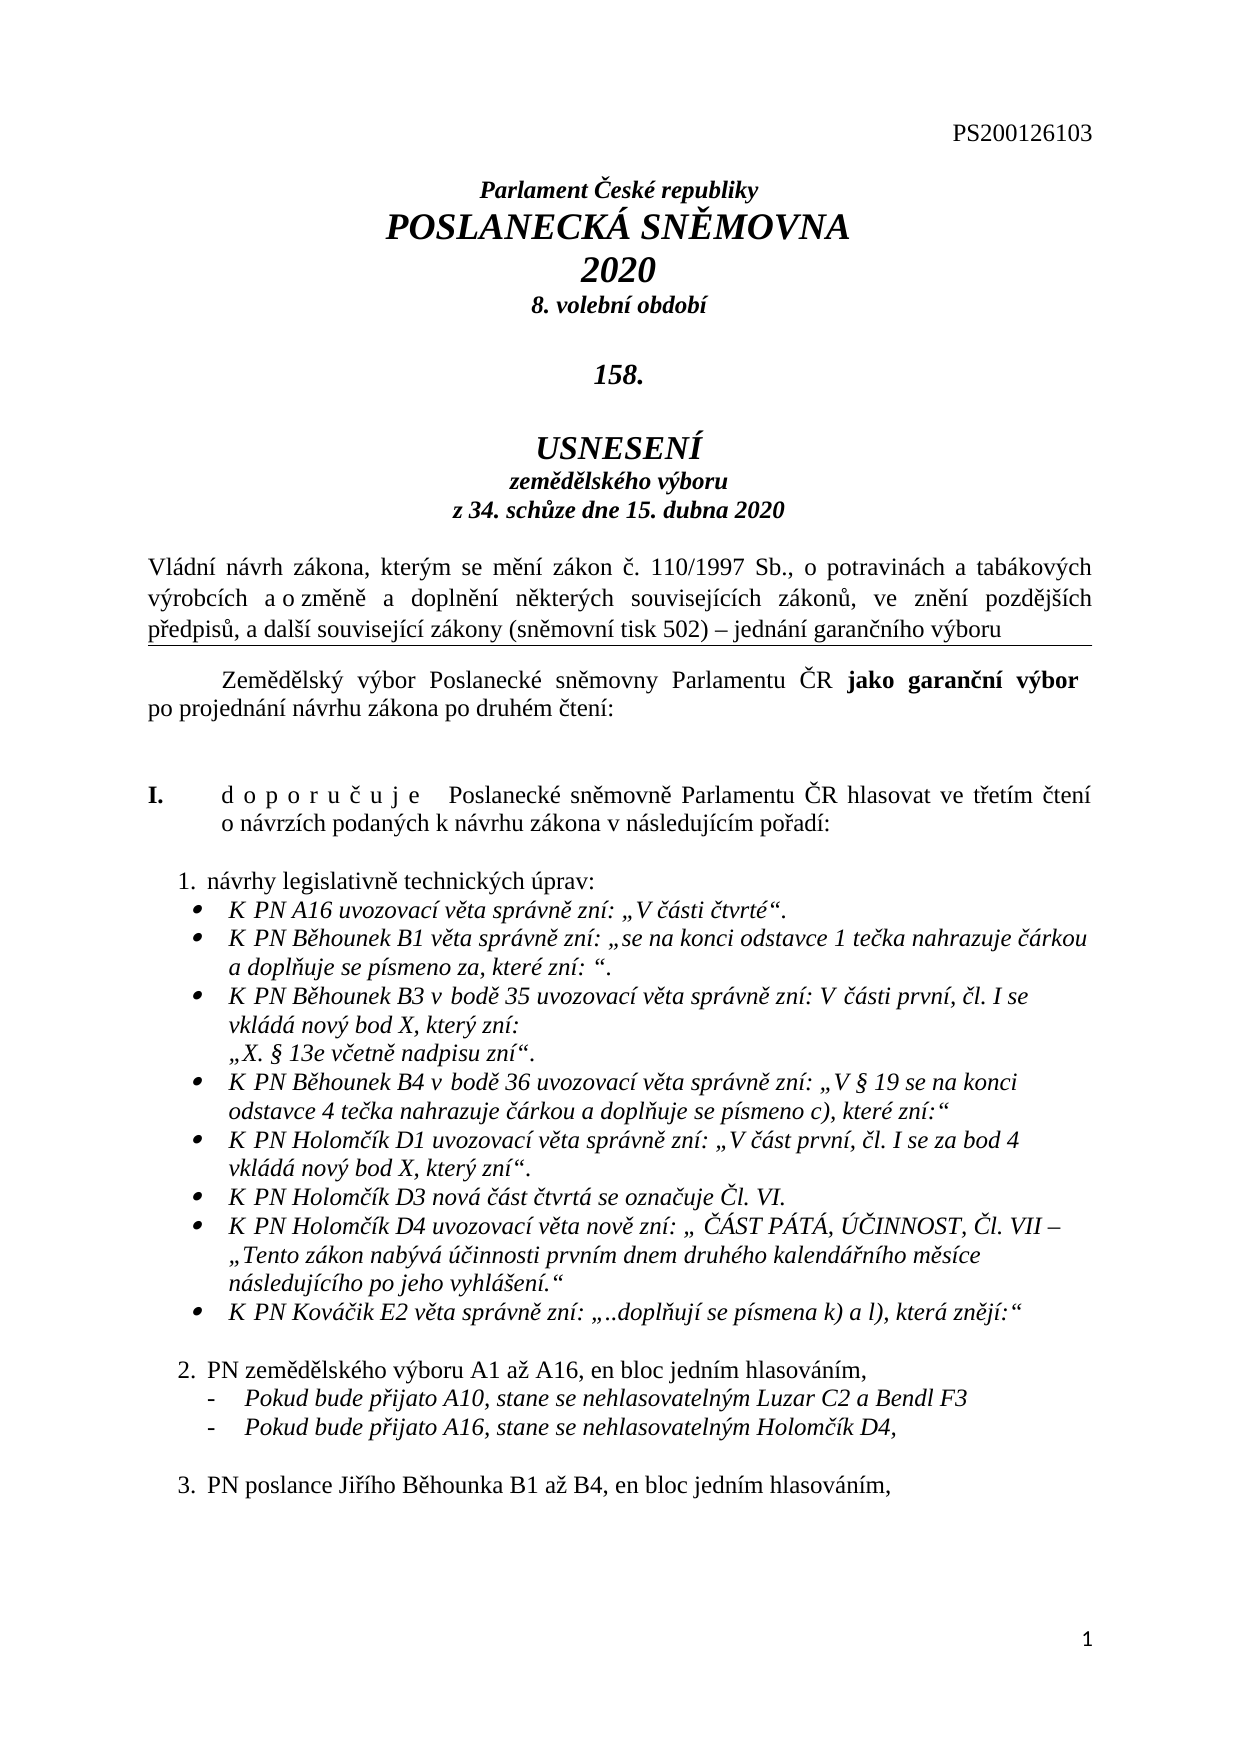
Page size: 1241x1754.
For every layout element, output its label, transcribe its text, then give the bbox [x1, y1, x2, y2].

list K PN Běhounek B3 v bodě 35 uvozovací věta správně zní: V části první, čl. I se vkládá nový bod X, který zní: [191, 981, 1092, 1038]
text Zemědělský výbor Poslanecké sněmovny Parlamentu ČR jako garanční výbor po projednání návrhu zákona po druhém čtení: [148, 665, 1092, 722]
list PN poslance Jiřího Běhounka B1 až B4, en bloc jedním hlasováním, [177, 1470, 1092, 1498]
text PS200126103 [148, 118, 1092, 147]
text zemědělského výboru [148, 466, 1092, 495]
text 158. [148, 357, 1092, 390]
list „X. § 13e včetně nadpisu zní“. [228, 1038, 1092, 1067]
text Vládní návrh zákona, kterým se mění zákon č. 110/1997 Sb., o potravinách a tabákových výrobcích a o změně a doplnění některých souvisejících zákonů, ve znění pozdějších předpisů, a další související zákony (sněmovní tisk 502) – jednání garančního výboru [148, 552, 1092, 645]
list návrhy legislativně technických úprav: [177, 866, 1092, 895]
list K PN Běhounek B4 v bodě 36 uvozovací věta správně zní: „V § 19 se na konci odstavce 4 tečka nahrazuje čárkou a doplňuje se písmeno c), které zní:“ [191, 1067, 1092, 1125]
list K PN Kováčik E2 věta správně zní: „..doplňují se písmena k) a l), která znějí:“ [191, 1297, 1092, 1326]
text POSLANECKÁ SNĚMOVNA [148, 204, 1092, 247]
text 2020 [148, 247, 1092, 291]
list K PN A16 uvozovací věta správně zní: „V části čtvrté“. [191, 895, 1092, 923]
text Parlament České republiky [148, 176, 1092, 204]
list K PN Holomčík D1 uvozovací věta správně zní: „V část první, čl. I se za bod 4 vkládá nový bod X, který zní“. [191, 1125, 1092, 1182]
list K PN Holomčík D3 nová část čtvrtá se označuje Čl. VI. [191, 1182, 1092, 1211]
list Pokud bude přijato A10, stane se nehlasovatelným Luzar C2 a Bendl F3 [207, 1383, 1092, 1412]
text I. d o p o r u č u j e Poslanecké sněmovně Parlamentu ČR hlasovat ve třetím čtení o návrzích podaných k návrhu zákona v následujícím pořadí: [148, 780, 1092, 837]
text z 34. schůze dne 15. dubna 2020 [148, 495, 1092, 524]
text USNESENÍ [148, 428, 1092, 466]
list K PN Holomčík D4 uvozovací věta nově zní: „ ČÁST PÁTÁ, ÚČINNOST, Čl. VII –„Tento zákon nabývá účinnosti prvním dnem druhého kalendářního měsíce následujícího po jeho vyhlášení.“ [191, 1211, 1092, 1297]
list K PN Běhounek B1 věta správně zní: „se na konci odstavce 1 tečka nahrazuje čárkou a doplňuje se písmeno za, které zní: “. [191, 923, 1092, 981]
list Pokud bude přijato A16, stane se nehlasovatelným Holomčík D4, [207, 1412, 1092, 1441]
text 8. volební období [148, 291, 1092, 319]
list PN zemědělského výboru A1 až A16, en bloc jedním hlasováním, [177, 1355, 1092, 1383]
